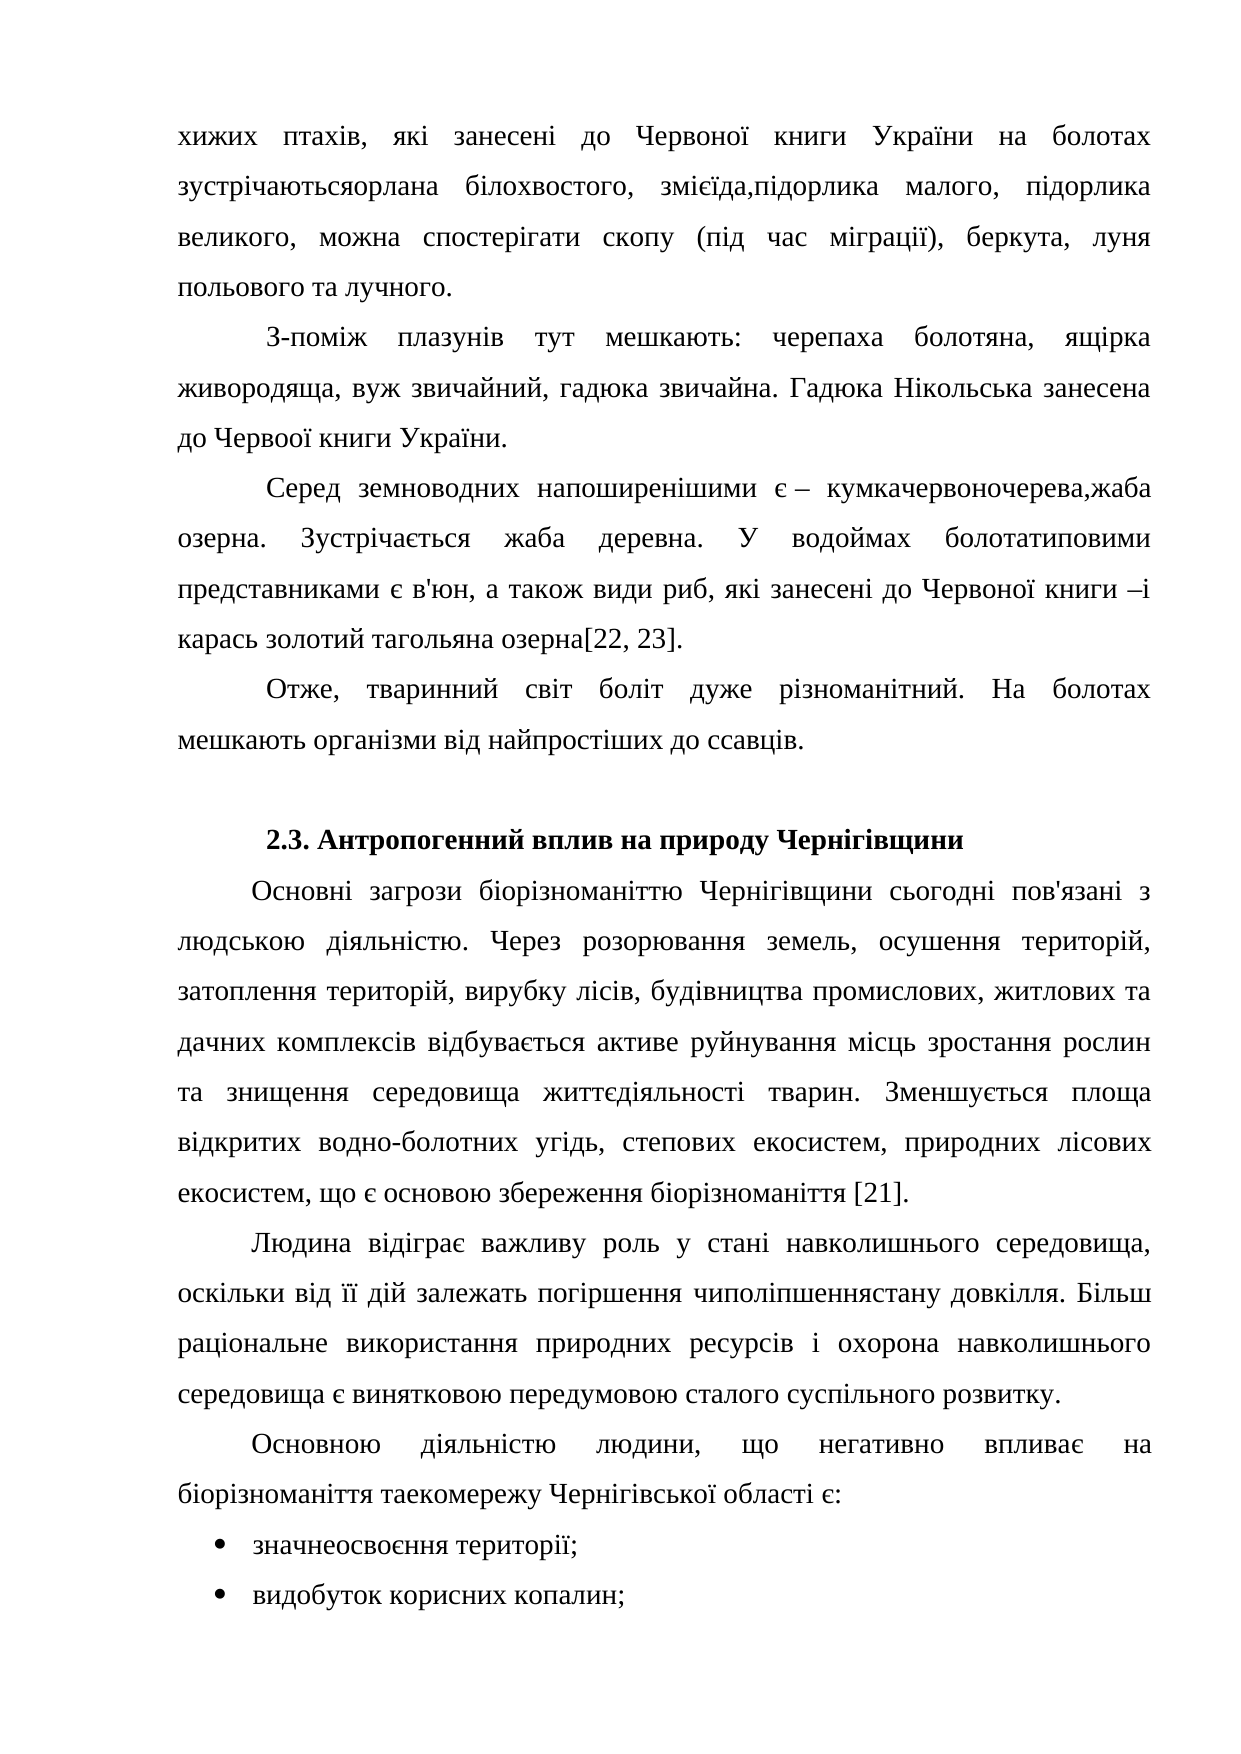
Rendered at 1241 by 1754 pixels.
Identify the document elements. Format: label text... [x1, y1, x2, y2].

list З-поміж плазунів тут мешкають: черепаха болотяна, ящірка живородяща, вуж звичайний, гадюка звичайна. Гадюка Нікольська занесена до Червоої книги України. [177, 319, 1152, 453]
list Отже, тваринний світ боліт дуже різноманітний. На болотах мешкають організми від найпростіших до ссавців. [177, 672, 1152, 755]
text Основною діяльністю людини, що негативно впливає на біорізноманіття таекомережу Чернігівської області є: [177, 1426, 1152, 1510]
list Серед земноводних напоширенішими є – кумкачервоночерева,жаба озерна. Зустрічається жаба деревна. У водоймах болотатиповими представниками є в'юн, а також види риб, які занесені до Червоної книги –і карась золотий тагольяна озерна[22, 23]. [177, 470, 1152, 655]
text Людина відіграє важливу роль у стані навколишнього середовища, оскільки від її дій залежать погіршення чиполіпшеннястану довкілля. Більш раціональне використання природних ресурсів і охорона навколишнього середовища є винятковою передумовою сталого суспільного розвитку. [177, 1225, 1152, 1409]
text Основні загрози біорізноманіттю Чернігівщини сьогодні пов'язані з людською діяльністю. Через розорювання земель, осушення територій, затоплення територій, вирубку лісів, будівництва промислових, житлових та дачних комплексів відбувається активе руйнування місць зростання рослин та знищення середовища життєдіяльності тварин. Зменшується площа відкритих водно-болотних угідь, степових екосистем, природних лісових екосистем, що є основою збереження біорізноманіття [21]. [177, 873, 1152, 1208]
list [177, 118, 1152, 303]
list видобуток корисних копалин; [215, 1577, 1152, 1611]
list значнеосвоєння території; [215, 1527, 1152, 1561]
list 2.3. Антропогенний вплив на природу Чернігівщини [177, 822, 1152, 856]
